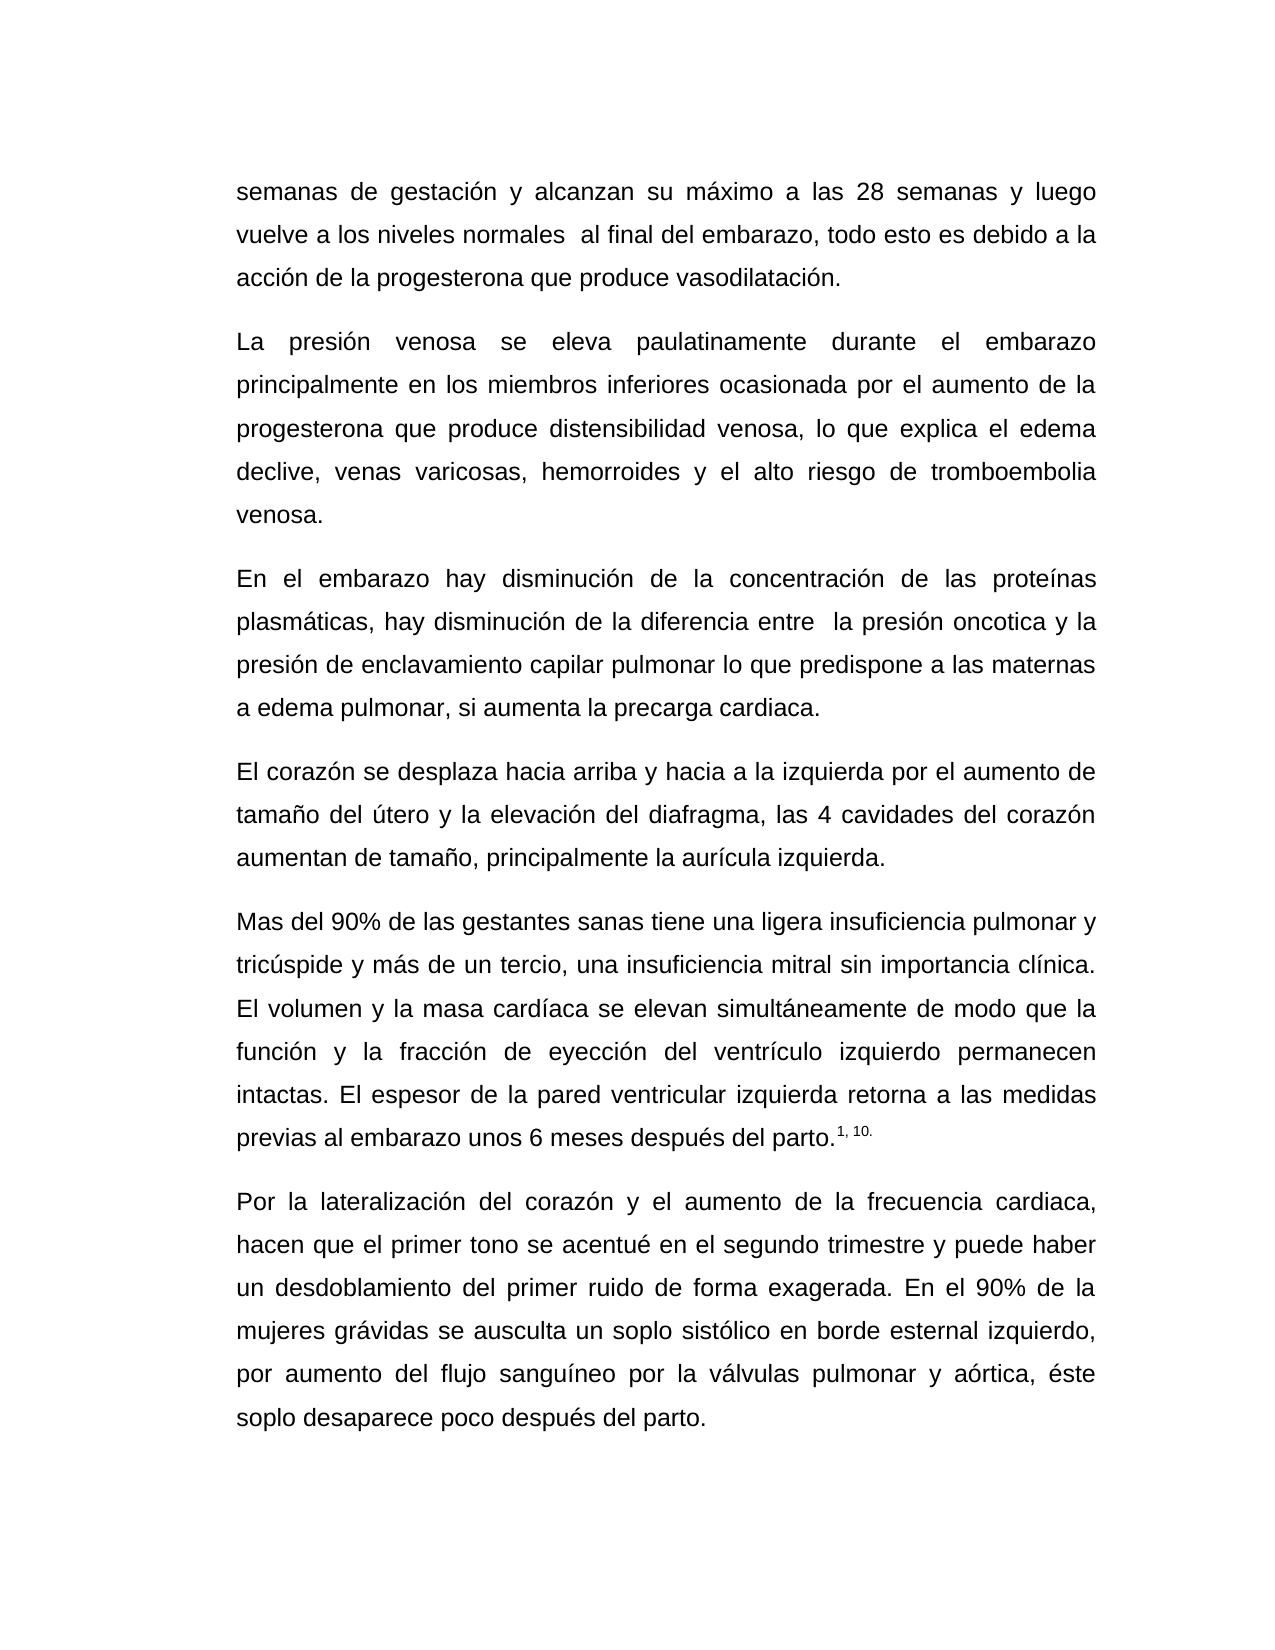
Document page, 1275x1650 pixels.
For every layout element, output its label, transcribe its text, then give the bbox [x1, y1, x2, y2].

text En el embarazo hay disminución de la concentración de las proteínas plasmáticas, hay disminución de la diferencia entre la presión oncotica y la presión de enclavamiento capilar pulmonar lo que predispone a las maternas a edema pulmonar, si aumenta la precarga cardiaca. [236, 564, 1098, 722]
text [236, 177, 1098, 292]
text Mas del 90% de las gestantes sanas tiene una ligera insuficiencia pulmonar y tricúspide y más de un tercio, una insuficiencia mitral sin importancia clínica. El volumen y la masa cardíaca se elevan simultáneamente de modo que la función y la fracción de eyección del ventrículo izquierdo permanecen intactas. El espesor de la pared ventricular izquierda retorna a las medidas previas al embarazo unos 6 meses después del parto.1, 10. [236, 907, 1098, 1152]
text El corazón se desplaza hacia arriba y hacia a la izquierda por el aumento de tamaño del útero y la elevación del diafragma, las 4 cavidades del corazón aumentan de tamaño, principalmente la aurícula izquierda. [236, 757, 1098, 872]
text La presión venosa se eleva paulatinamente durante el embarazo principalmente en los miembros inferiores ocasionada por el aumento de la progesterona que produce distensibilidad venosa, lo que explica el edema declive, venas varicosas, hemorroides y el alto riesgo de tromboembolia venosa. [236, 327, 1098, 529]
text Por la lateralización del corazón y el aumento de la frecuencia cardiaca, hacen que el primer tono se acentué en el segundo trimestre y puede haber un desdoblamiento del primer ruido de forma exagerada. En el 90% de la mujeres grávidas se ausculta un soplo sistólico en borde esternal izquierdo, por aumento del flujo sanguíneo por la válvulas pulmonar y aórtica, éste soplo desaparece poco después del parto. [236, 1187, 1098, 1431]
